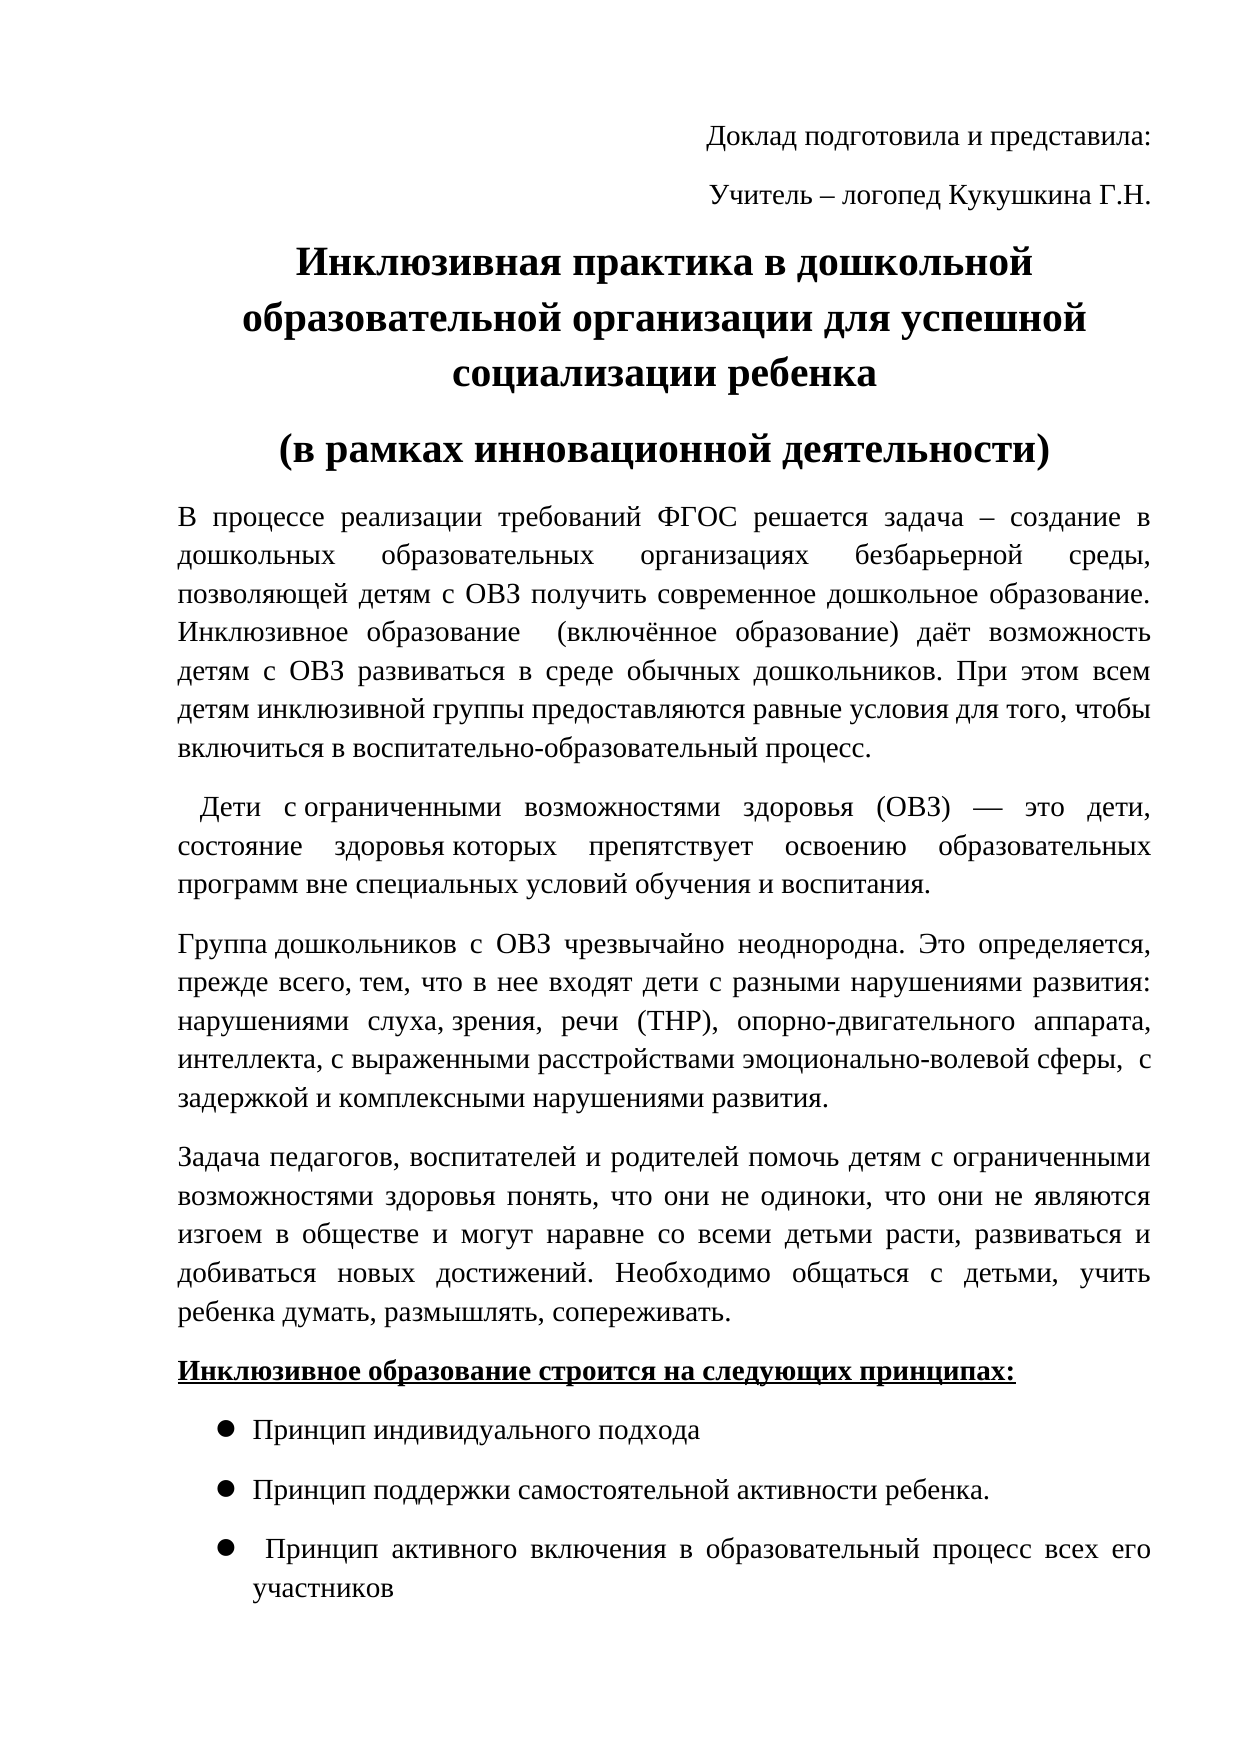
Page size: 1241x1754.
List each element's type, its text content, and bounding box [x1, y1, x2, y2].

text Инклюзивная практика в дошкольной образовательной организации для успешной социализации ребенка [177, 237, 1152, 395]
text Дети с ограниченными возможностями здоровья (ОВЗ) — это дети, состояние здоровья которых препятствует освоению образовательных программ вне специальных условий обучения и воспитания. [177, 789, 1152, 900]
text В процессе реализации требований ФГОС решается задача – создание в дошкольных образовательных организациях безбарьерной среды, позволяющей детям с ОВЗ получить современное дошкольное образование. Инклюзивное образование (включённое образование) даёт возможность детям с ОВЗ развиваться в среде обычных дошкольников. При этом всем детям инклюзивной группы предоставляются равные условия для того, чтобы включиться в воспитательно-образовательный процесс. [177, 499, 1152, 764]
text Задача педагогов, воспитателей и родителей помочь детям с ограниченными возможностями здоровья понять, что они не одиноки, что они не являются изгоем в обществе и могут наравне со всеми детьми расти, развиваться и добиваться новых достижений. Необходимо общаться с детьми, учить ребенка думать, размышлять, сопереживать. [177, 1139, 1152, 1327]
text Группа дошкольников с ОВЗ чрезвычайно неоднородна. Это определяется, прежде всего, тем, что в нее входят дети с разными нарушениями развития: нарушениями слуха, зрения, речи (ТНР), опорно-двигательного аппарата, интеллекта, с выраженными расстройствами эмоционально-волевой сферы, с задержкой и комплексными нарушениями развития. [177, 926, 1152, 1114]
list Принцип индивидуального подхода [215, 1412, 1152, 1446]
list Принцип активного включения в образовательный процесс всех его участников [215, 1531, 1152, 1604]
text Доклад подготовила и представила: [177, 118, 1152, 152]
list Принцип поддержки самостоятельной активности ребенка. [215, 1472, 1152, 1506]
text Инклюзивное образование строится на следующих принципах: [177, 1353, 1152, 1387]
text Учитель – логопед Кукушкина Г.Н. [177, 177, 1152, 211]
text (в рамках инновационной деятельности) [177, 423, 1152, 471]
